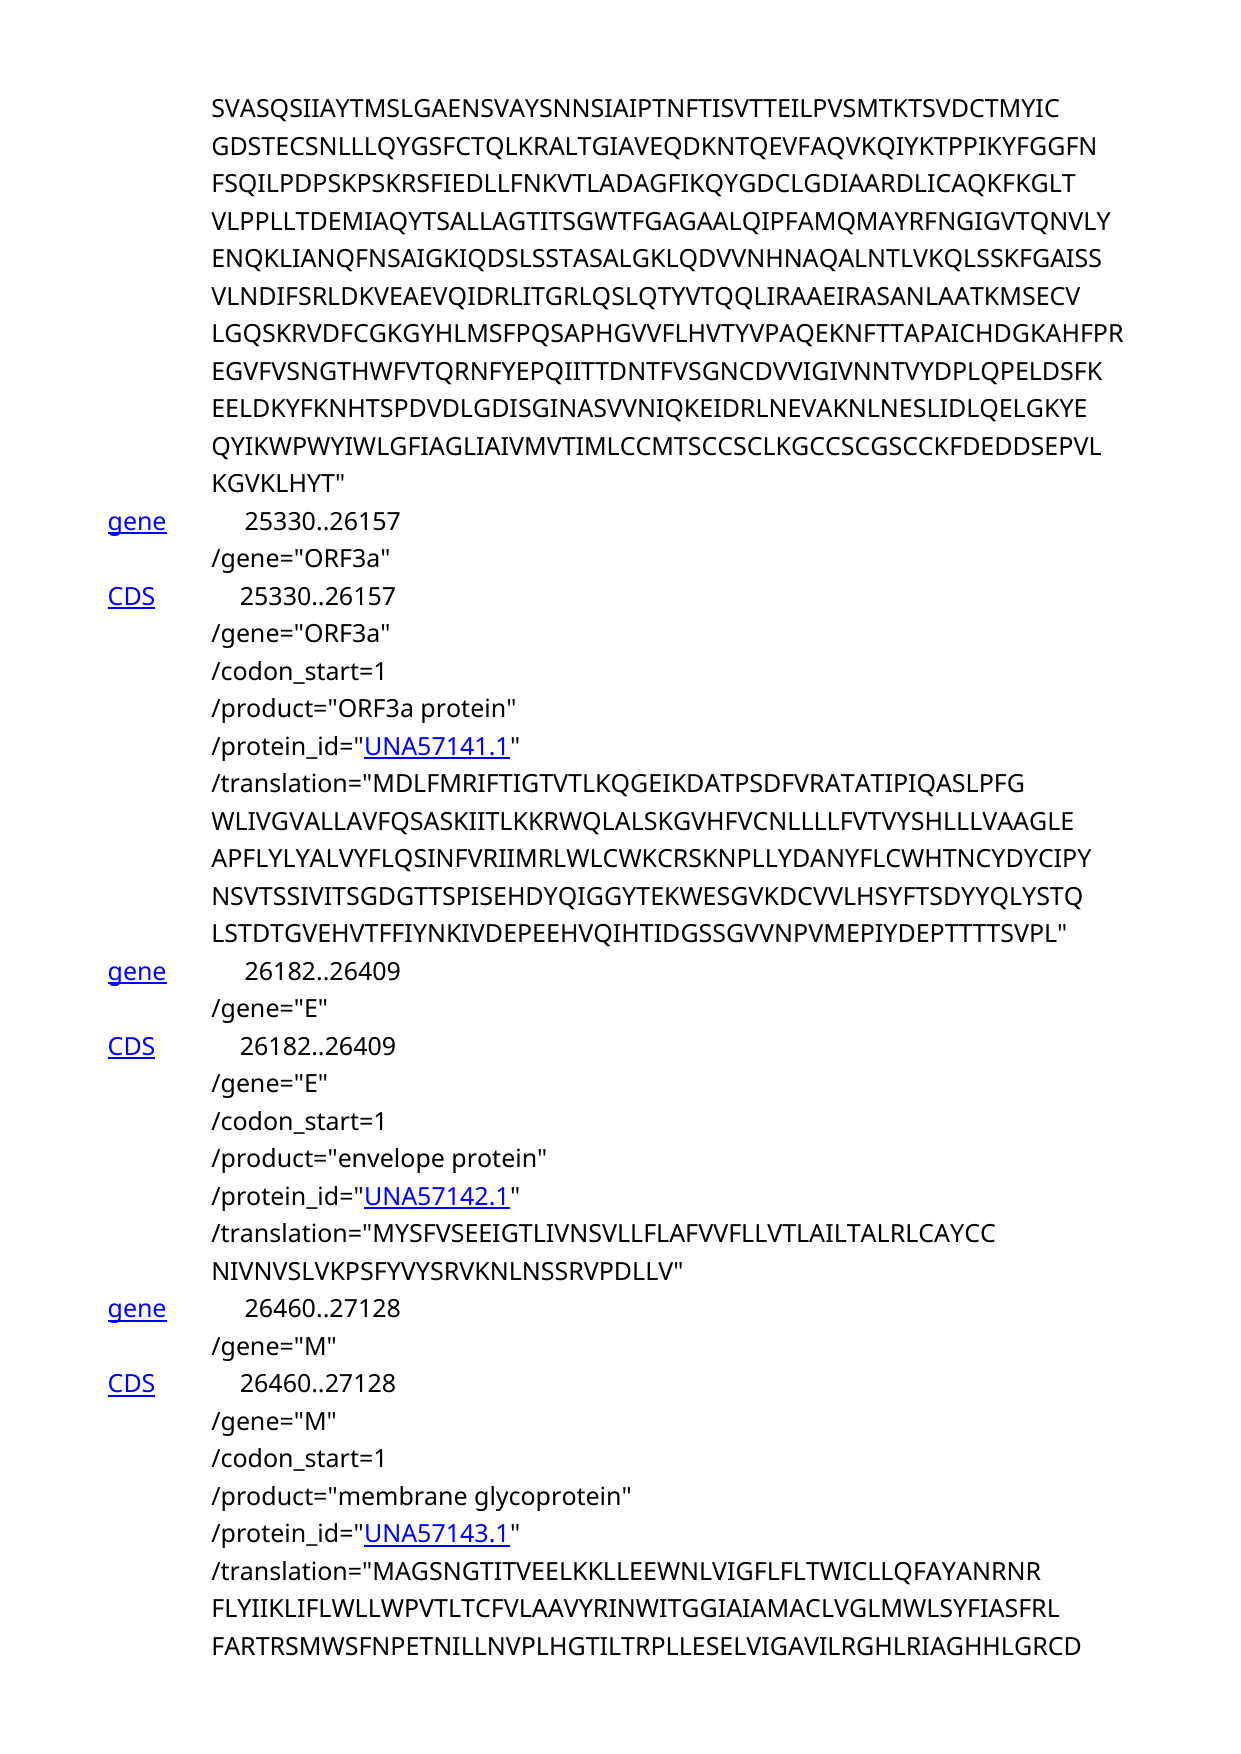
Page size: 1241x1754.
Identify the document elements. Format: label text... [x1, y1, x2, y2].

text /gene="E" [75, 989, 1165, 1027]
text LGQSKRVDFCGKGYHLMSFPQSAPHGVVFLHVTYVPAQEKNFTTAPAICHDGKAHFPR [75, 314, 1165, 352]
text /protein_id="UNA57142.1" [75, 1177, 1165, 1214]
text FLYIIKLIFLWLLWPVTLTCFVLAAVYRINWITGGIAIAMACLVGLMWLSYFIASFRL [75, 1589, 1165, 1627]
text NSVTSSIVITSGDGTTSPISEHDYQIGGYTEKWESGVKDCVVLHSYFTSDYYQLYSTQ [75, 877, 1165, 914]
text gene 25330..26157 [75, 502, 1165, 539]
text /translation="MDLFMRIFTIGTVTLKQGEIKDATPSDFVRATATIPIQASLPFG [75, 764, 1165, 802]
text EGVFVSNGTHWFVTQRNFYEPQIITTDNTFVSGNCDVVIGIVNNTVYDPLQPELDSFK [75, 352, 1165, 389]
text QYIKWPWYIWLGFIAGLIAIVMVTIMLCCMTSCCSCLKGCCSCGSCCKFDEDDSEPVL [75, 427, 1165, 464]
text /gene="ORF3a" [75, 614, 1165, 652]
text /product="ORF3a protein" [75, 689, 1165, 727]
text /gene="M" [75, 1402, 1165, 1439]
text CDS 26182..26409 [75, 1027, 1165, 1064]
text /codon_start=1 [75, 652, 1165, 689]
text /translation="MAGSNGTITVEELKKLLEEWNLVIGFLFLTWICLLQFAYANRNR [75, 1552, 1165, 1589]
text VLPPLLTDEMIAQYTSALLAGTITSGWTFGAGAALQIPFAMQMAYRFNGIGVTQNVLY [75, 202, 1165, 239]
text /gene="M" [75, 1327, 1165, 1364]
text /product="envelope protein" [75, 1139, 1165, 1177]
text FSQILPDPSKPSKRSFIEDLLFNKVTLADAGFIKQYGDCLGDIAARDLICAQKFKGLT [75, 164, 1165, 202]
text APFLYLYALVYFLQSINFVRIIMRLWLCWKCRSKNPLLYDANYFLCWHTNCYDYCIPY [75, 839, 1165, 877]
text NIVNVSLVKPSFYVYSRVKNLNSSRVPDLLV" [75, 1252, 1165, 1289]
text CDS 25330..26157 [75, 577, 1165, 614]
text FARTRSMWSFNPETNILLNVPLHGTILTRPLLESELVIGAVILRGHLRIAGHHLGRCD [75, 1627, 1165, 1664]
text ENQKLIANQFNSAIGKIQDSLSSTASALGKLQDVVNHNAQALNTLVKQLSSKFGAISS [75, 239, 1165, 277]
text EELDKYFKNHTSPDVDLGDISGINASVVNIQKEIDRLNEVAKNLNESLIDLQELGKYE [75, 389, 1165, 427]
text GDSTECSNLLLQYGSFCTQLKRALTGIAVEQDKNTQEVFAQVKQIYKTPPIKYFGGFN [75, 127, 1165, 164]
text KGVKLHYT" [75, 464, 1165, 502]
text LSTDTGVEHVTFFIYNKIVDEPEEHVQIHTIDGSSGVVNPVMEPIYDEPTTTTSVPL" [75, 914, 1165, 952]
text gene 26182..26409 [75, 952, 1165, 989]
text VLNDIFSRLDKVEAEVQIDRLITGRLQSLQTYVTQQLIRAAEIRASANLAATKMSECV [75, 277, 1165, 314]
text /codon_start=1 [75, 1102, 1165, 1139]
text SVASQSIIAYTMSLGAENSVAYSNNSIAIPTNFTISVTTEILPVSMTKTSVDCTMYIC [75, 89, 1165, 127]
text /gene="ORF3a" [75, 539, 1165, 577]
text gene 26460..27128 [75, 1289, 1165, 1327]
text WLIVGVALLAVFQSASKIITLKKRWQLALSKGVHFVCNLLLLFVTVYSHLLLVAAGLE [75, 802, 1165, 839]
text /gene="E" [75, 1064, 1165, 1102]
text CDS 26460..27128 [75, 1364, 1165, 1402]
text /protein_id="UNA57143.1" [75, 1514, 1165, 1552]
text /protein_id="UNA57141.1" [75, 727, 1165, 764]
text /translation="MYSFVSEEIGTLIVNSVLLFLAFVVFLLVTLAILTALRLCAYCC [75, 1214, 1165, 1252]
text /product="membrane glycoprotein" [75, 1477, 1165, 1514]
text /codon_start=1 [75, 1439, 1165, 1477]
